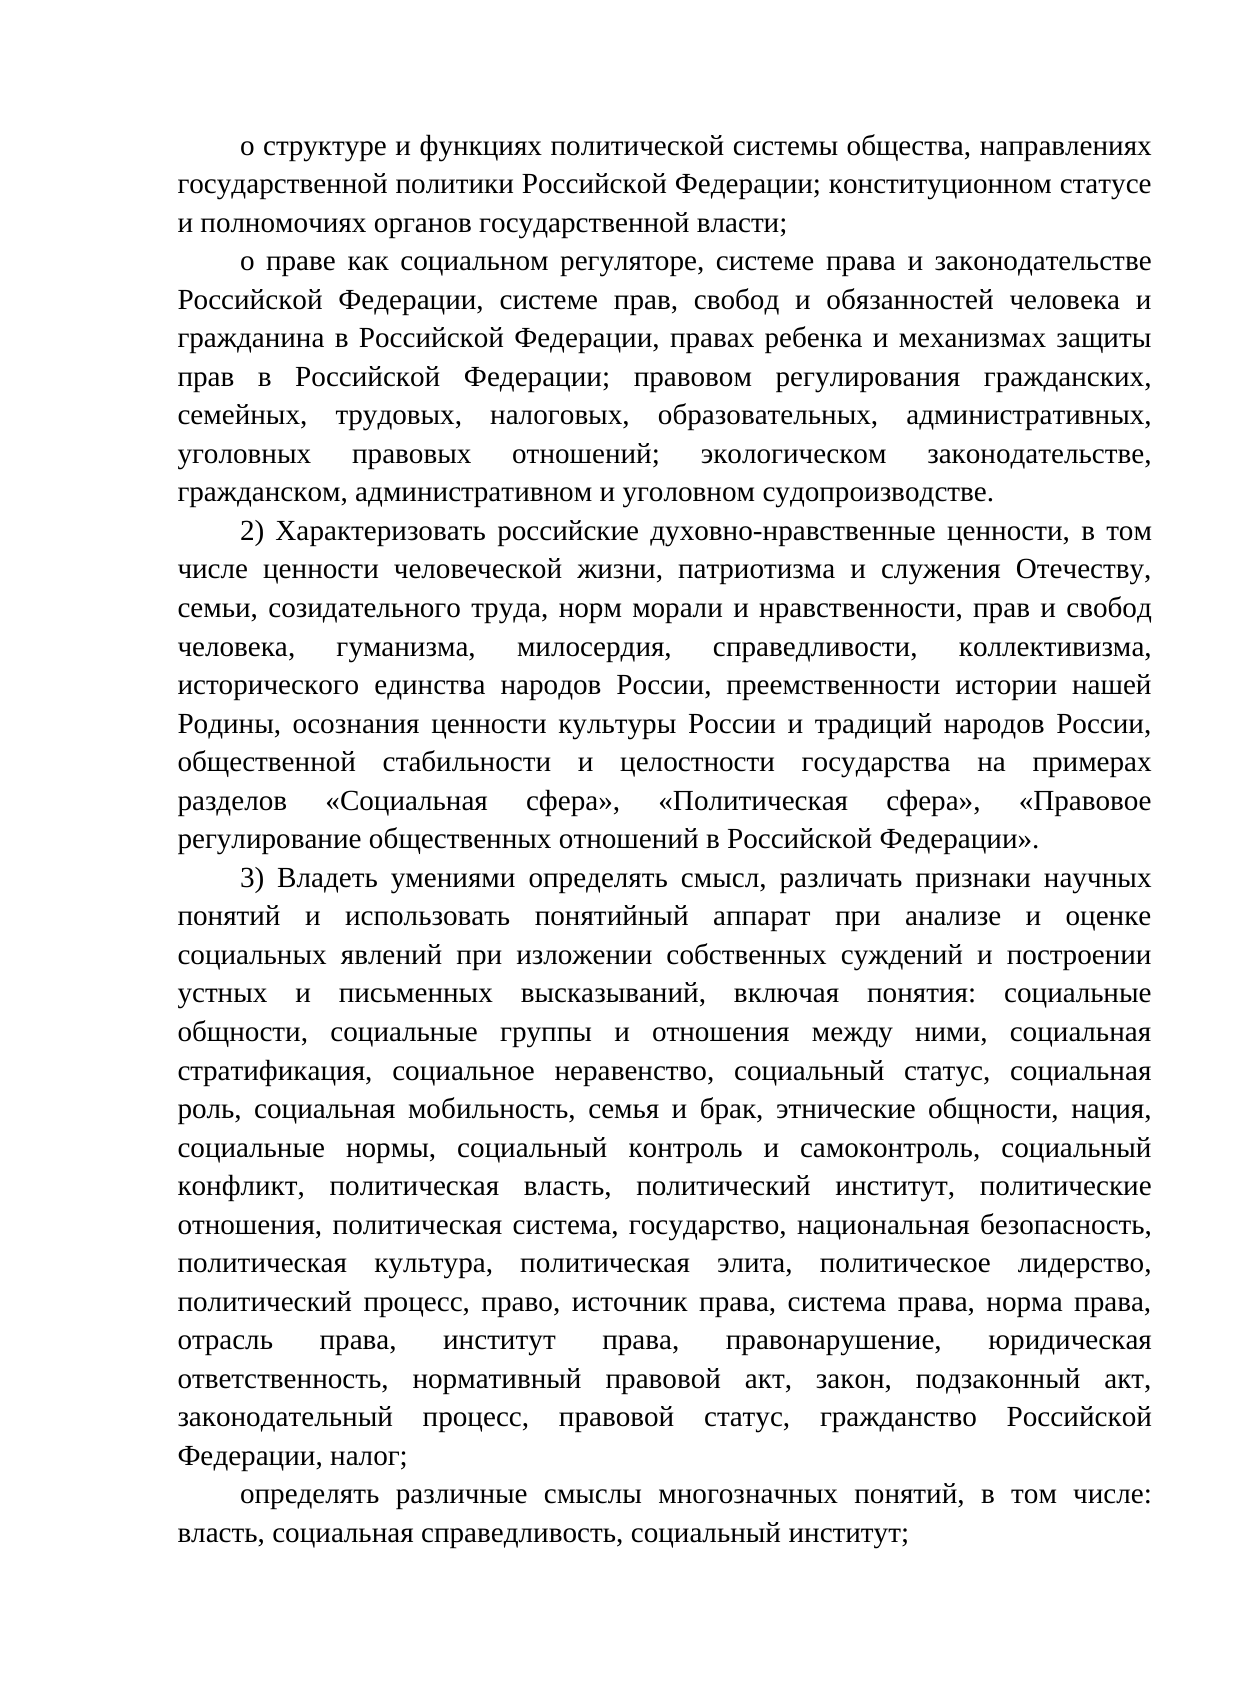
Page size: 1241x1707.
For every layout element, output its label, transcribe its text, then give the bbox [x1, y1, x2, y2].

text о структуре и функциях политической системы общества, направлениях государственной политики Российской Федерации; конституционном статусе и полномочиях органов государственной власти; [177, 128, 1152, 238]
text о праве как социальном регуляторе, системе права и законодательстве Российской Федерации, системе прав, свобод и обязанностей человека и гражданина в Российской Федерации, правах ребенка и механизмах защиты прав в Российской Федерации; правовом регулирования гражданских, семейных, трудовых, налоговых, образовательных, административных, уголовных правовых отношений; экологическом законодательстве, гражданском, административном и уголовном судопроизводстве. [177, 243, 1152, 508]
text определять различные смыслы многозначных понятий, в том числе: власть, социальная справедливость, социальный институт; [177, 1477, 1152, 1549]
text 2) Характеризовать российские духовно-нравственные ценности, в том числе ценности человеческой жизни, патриотизма и служения Отечеству, семьи, созидательного труда, норм морали и нравственности, прав и свобод человека, гуманизма, милосердия, справедливости, коллективизма, исторического единства народов России, преемственности истории нашей Родины, осознания ценности культуры России и традиций народов России, общественной стабильности и целостности государства на примерах разделов «Социальная сфера», «Политическая сфера», «Правовое регулирование общественных отношений в Российской Федерации». [177, 513, 1152, 855]
text 3) Владеть умениями определять смысл, различать признаки научных понятий и использовать понятийный аппарат при анализе и оценке социальных явлений при изложении собственных суждений и построении устных и письменных высказываний, включая понятия: социальные общности, социальные группы и отношения между ними, социальная стратификация, социальное неравенство, социальный статус, социальная роль, социальная мобильность, семья и брак, этнические общности, нация, социальные нормы, социальный контроль и самоконтроль, социальный конфликт, политическая власть, политический институт, политические отношения, политическая система, государство, национальная безопасность, политическая культура, политическая элита, политическое лидерство, политический процесс, право, источник права, система права, норма права, отрасль права, институт права, правонарушение, юридическая ответственность, нормативный правовой акт, закон, подзаконный акт, законодательный процесс, правовой статус, гражданство Российской Федерации, налог; [177, 860, 1152, 1472]
